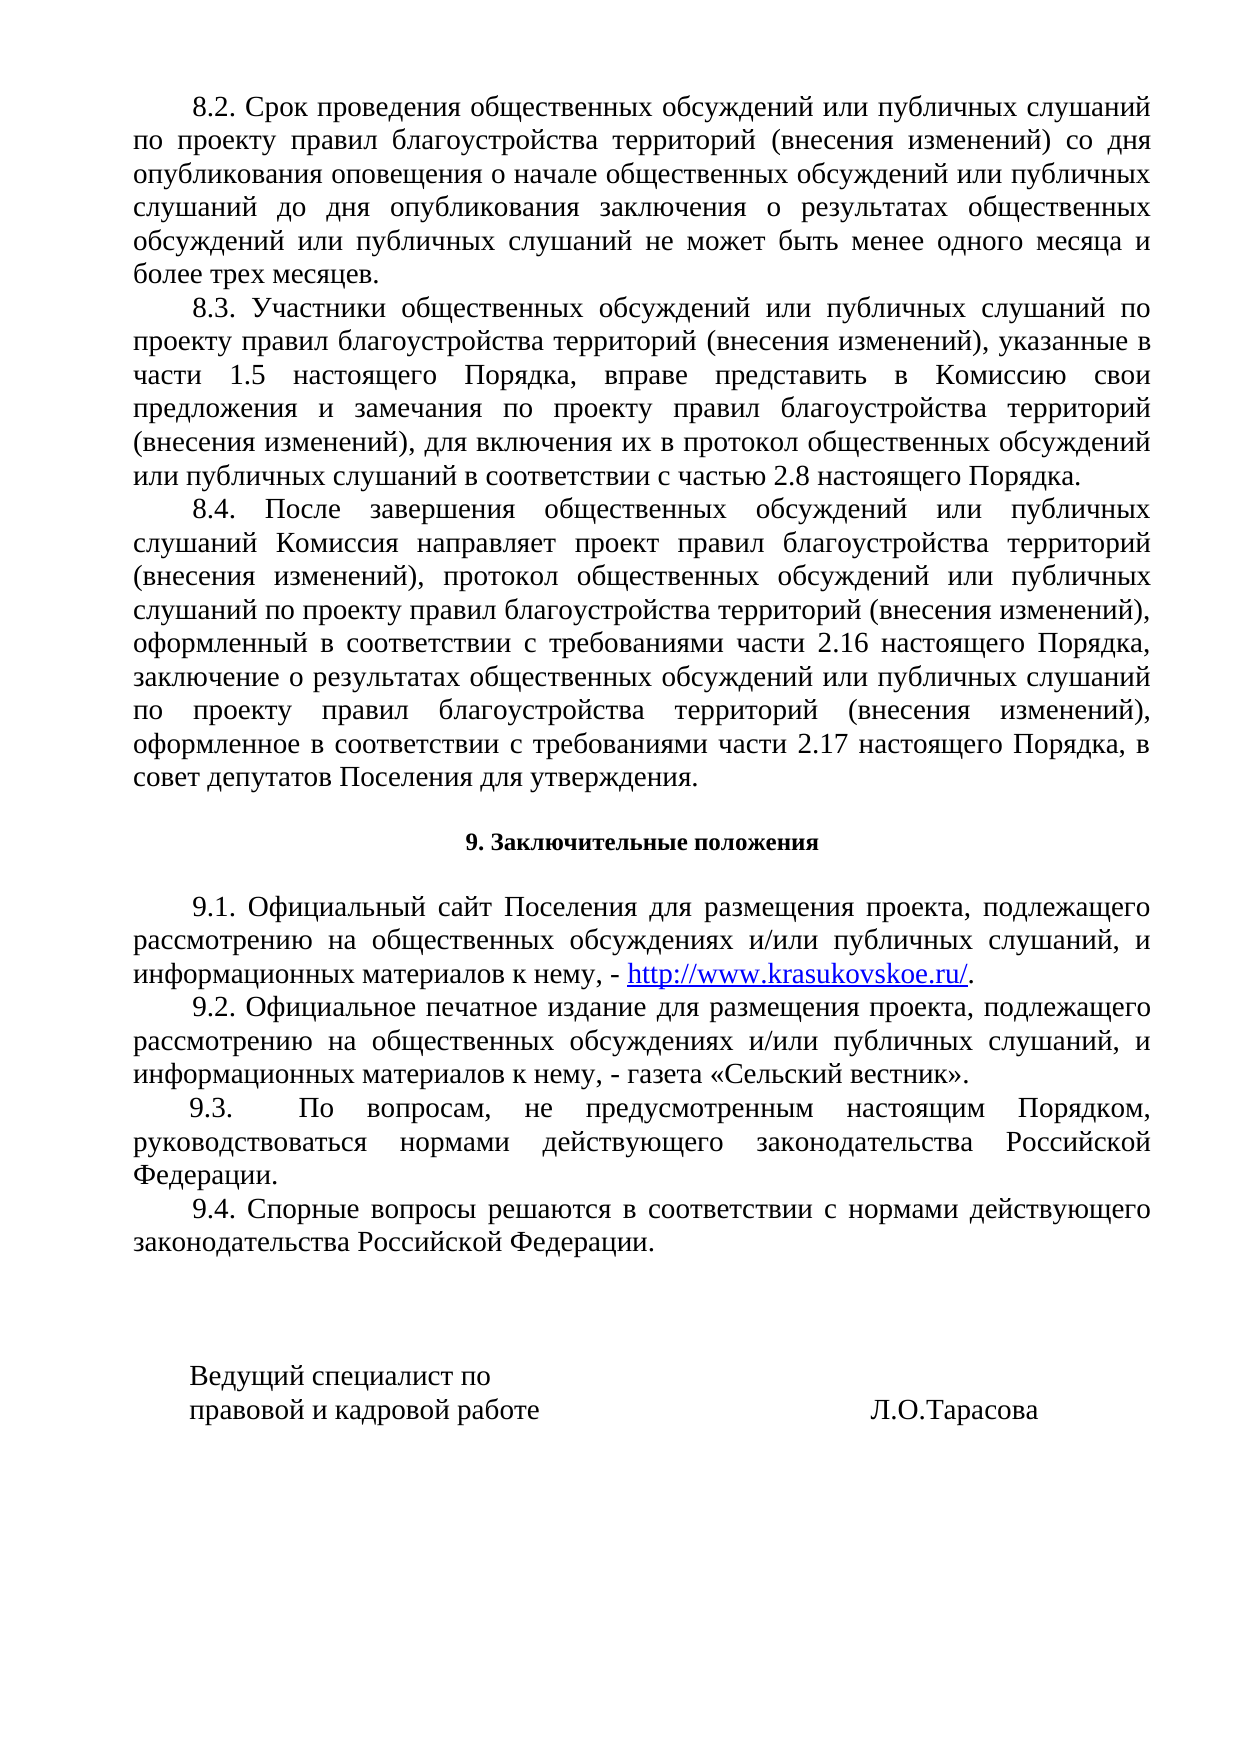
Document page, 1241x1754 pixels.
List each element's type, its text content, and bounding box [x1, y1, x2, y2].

text 9.3. По вопросам, не предусмотренным настоящим Порядком, руководствоваться нормами действующего законодательства Российской Федерации. [133, 1090, 1152, 1191]
text правовой и кадровой работе Л.О.Тарасова [133, 1392, 1152, 1426]
text Ведущий специалист по [133, 1358, 1152, 1392]
list 9. Заключительные положения [133, 827, 1152, 855]
text 9.2. Официальное печатное издание для размещения проекта, подлежащего рассмотрению на общественных обсуждениях и/или публичных слушаний, и информационных материалов к нему, - газета «Сельский вестник». [133, 989, 1152, 1090]
text 8.2. Срок проведения общественных обсуждений или публичных слушаний по проекту правил благоустройства территорий (внесения изменений) со дня опубликования оповещения о начале общественных обсуждений или публичных слушаний до дня опубликования заключения о результатах общественных обсуждений или публичных слушаний не может быть менее одного месяца и более трех месяцев. [133, 89, 1152, 290]
text 8.4. После завершения общественных обсуждений или публичных слушаний Комиссия направляет проект правил благоустройства территорий (внесения изменений), протокол общественных обсуждений или публичных слушаний по проекту правил благоустройства территорий (внесения изменений), оформленный в соответствии с требованиями части 2.16 настоящего Порядка, заключение о результатах общественных обсуждений или публичных слушаний по проекту правил благоустройства территорий (внесения изменений), оформленное в соответствии с требованиями части 2.17 настоящего Порядка, в совет депутатов Поселения для утверждения. [133, 491, 1152, 793]
list 9.1. Официальный сайт Поселения для размещения проекта, подлежащего рассмотрению на общественных обсуждениях и/или публичных слушаний, и информационных материалов к нему, - http://www.krasukovskoe.ru/. [133, 889, 1152, 989]
text 8.3. Участники общественных обсуждений или публичных слушаний по проекту правил благоустройства территорий (внесения изменений), указанные в части 1.5 настоящего Порядка, вправе представить в Комиссию свои предложения и замечания по проекту правил благоустройства территорий (внесения изменений), для включения их в протокол общественных обсуждений или публичных слушаний в соответствии с частью 2.8 настоящего Порядка. [133, 290, 1152, 491]
list 9.4. Спорные вопросы решаются в соответствии с нормами действующего законодательства Российской Федерации. [133, 1191, 1152, 1258]
